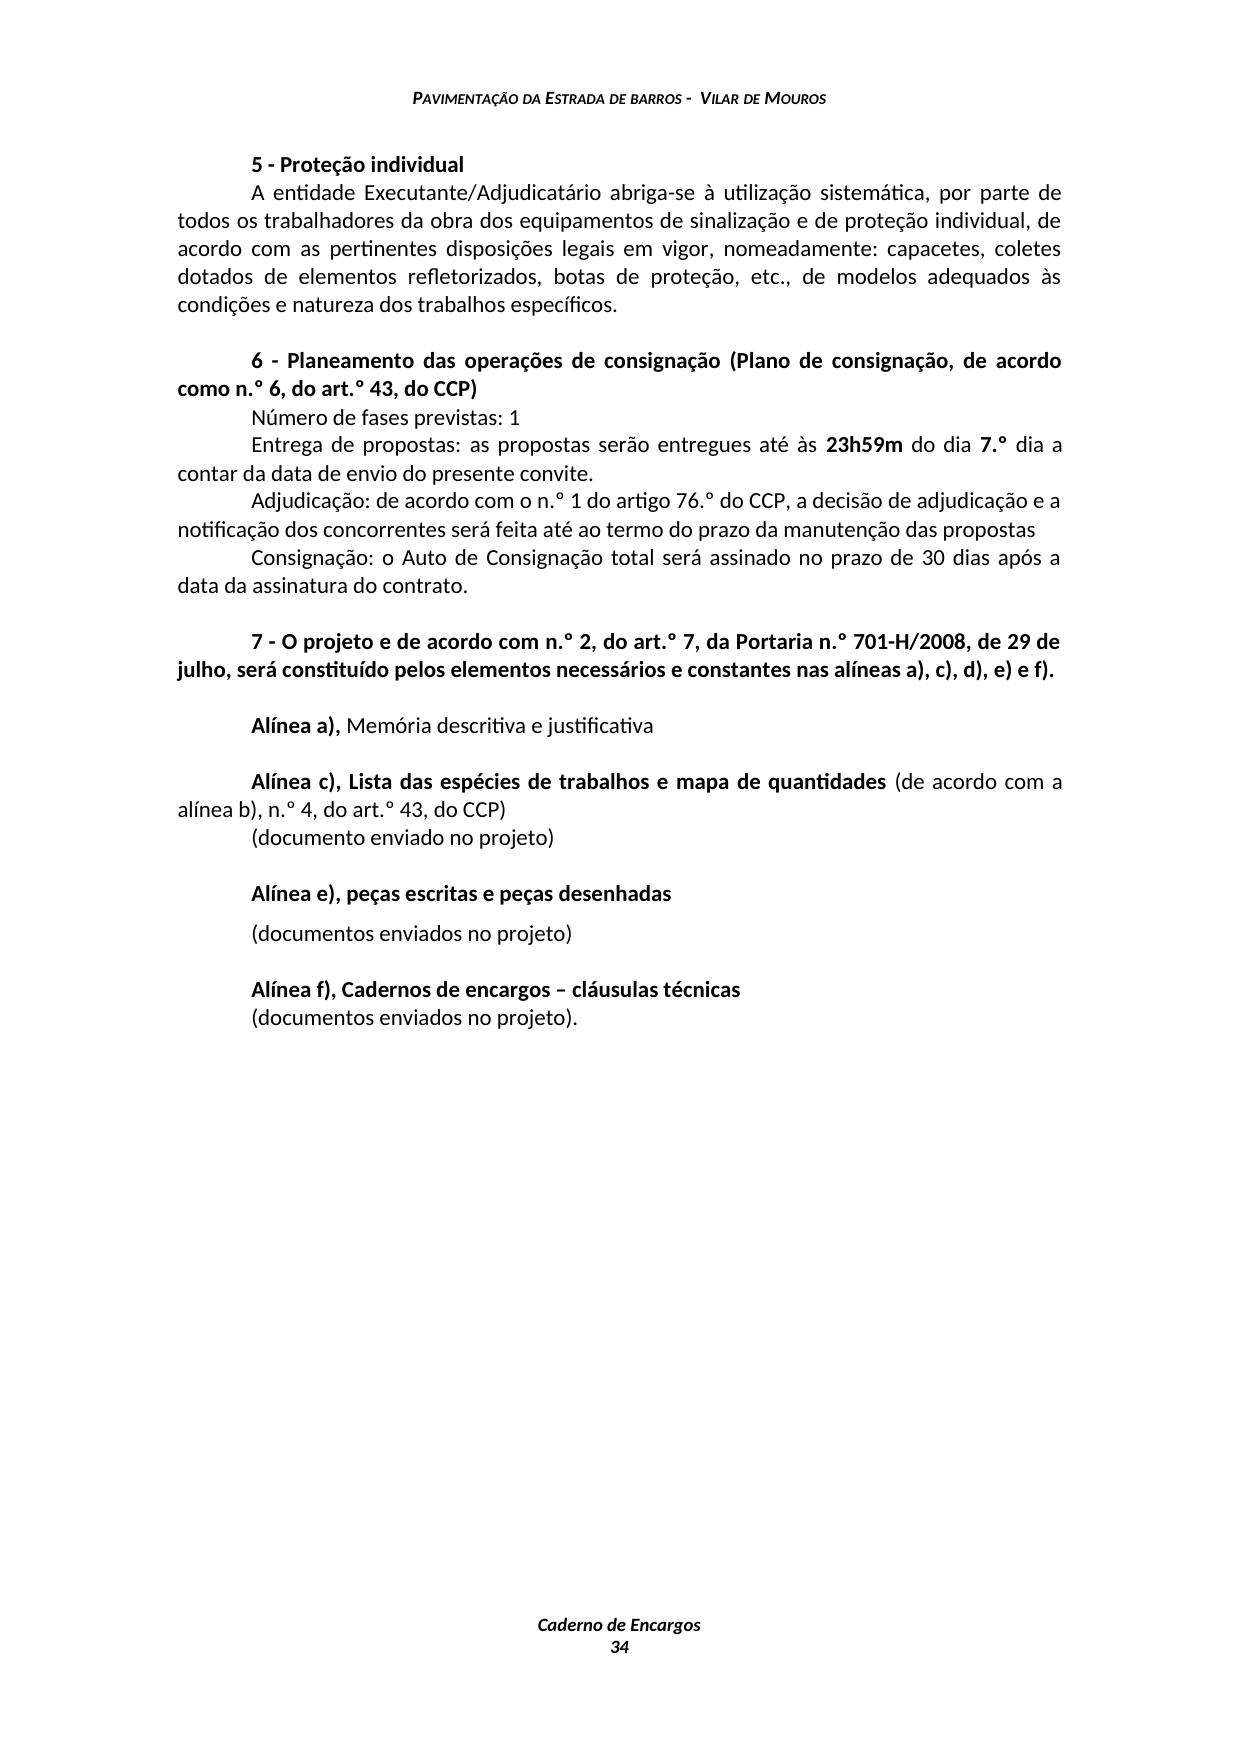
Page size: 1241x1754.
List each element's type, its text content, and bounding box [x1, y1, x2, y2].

text Número de fases previstas: 1 [177, 403, 1063, 431]
text (documentos enviados no projeto). [177, 1003, 1063, 1032]
text Alínea c), Lista das espécies de trabalhos e mapa de quantidades (de acordo com a alínea b), n.º 4, do art.º 43, do CCP) [177, 767, 1063, 823]
text A entidade Executante/Adjudicatário abriga-se à utilização sistemática, por parte de todos os trabalhadores da obra dos equipamentos de sinalização e de proteção individual, de acordo com as pertinentes disposições legais em vigor, nomeadamente: capacetes, coletes dotados de elementos refletorizados, botas de proteção, etc., de modelos adequados às condições e natureza dos trabalhos específicos. [177, 178, 1063, 318]
text Alínea a), Memória descritiva e justificativa [177, 711, 1063, 739]
text Adjudicação: de acordo com o n.º 1 do artigo 76.º do CCP, a decisão de adjudicação e a notificação dos concorrentes será feita até ao termo do prazo da manutenção das propostas [177, 487, 1063, 543]
text Alínea e), peças escritas e peças desenhadas [207, 879, 1063, 907]
text (documento enviado no projeto) [177, 823, 1063, 851]
text 7 - O projeto e de acordo com n.º 2, do art.º 7, da Portaria n.º 701-H/2008, de 29 de julho, será constituído pelos elementos necessários e constantes nas alíneas a), c), d), e) e f). [177, 627, 1063, 683]
text Alínea f), Cadernos de encargos – cláusulas técnicas [177, 976, 1063, 1003]
text 6 - Planeamento das operações de consignação (Plano de consignação, de acordo como n.º 6, do art.º 43, do CCP) [177, 347, 1063, 403]
text Consignação: o Auto de Consignação total será assinado no prazo de 30 dias após a data da assinatura do contrato. [177, 543, 1063, 599]
text 5 - Proteção individual [177, 150, 1063, 178]
text (documentos enviados no projeto) [177, 919, 1063, 947]
text Entrega de propostas: as propostas serão entregues até às 23h59m do dia 7.º dia a contar da data de envio do presente convite. [177, 431, 1063, 487]
